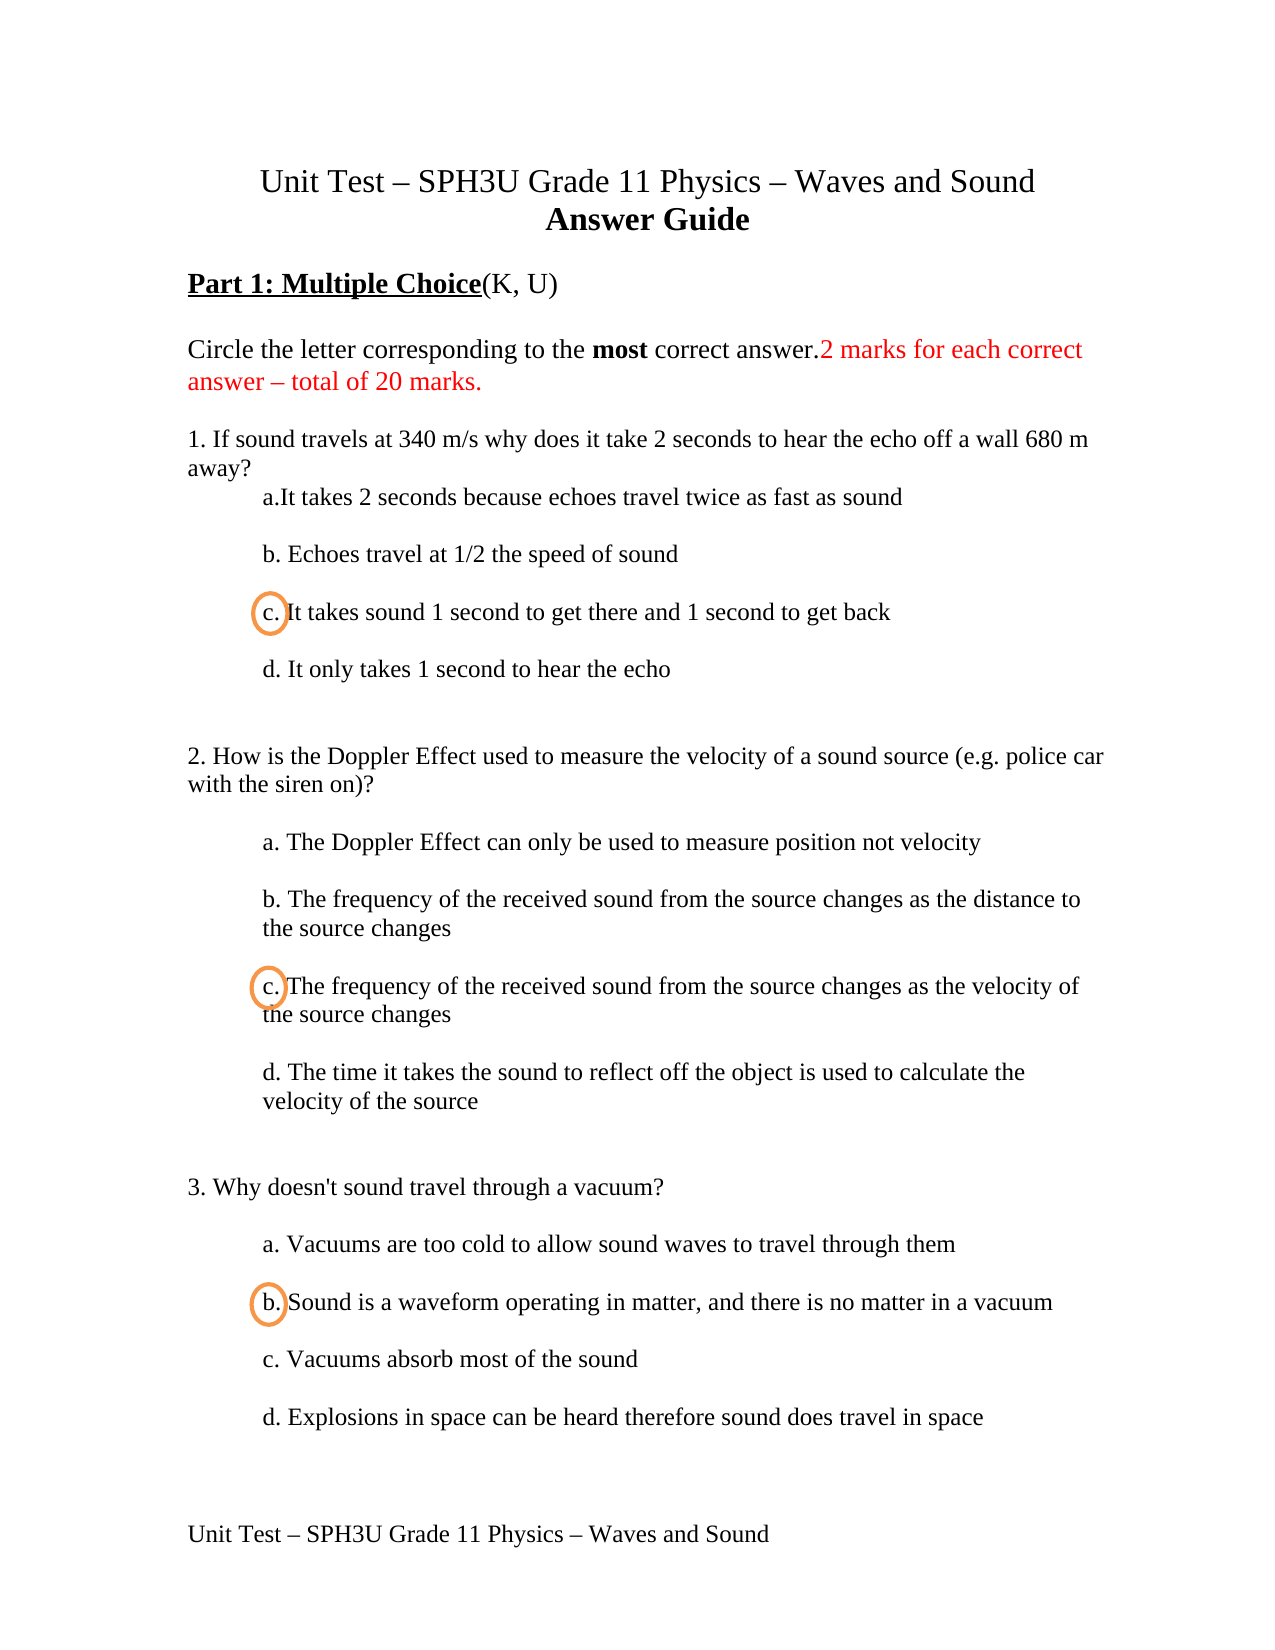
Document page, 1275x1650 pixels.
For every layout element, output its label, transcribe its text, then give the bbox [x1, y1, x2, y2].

text b. Echoes travel at 1/2 the speed of sound [262, 539, 1107, 568]
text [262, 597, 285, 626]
text d. It only takes 1 second to hear the echo [262, 654, 1107, 683]
text Circle the letter corresponding to the most correct answer.2 marks for each correct answer – total of 20 marks. [187, 333, 1107, 396]
text c. It takes sound 1 second to get there and 1 second to get back [285, 597, 1107, 626]
text a. The Doppler Effect can only be used to measure position not velocity [262, 827, 1107, 856]
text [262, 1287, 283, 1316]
text d. The time it takes the sound to reflect off the object is used to calculate the velocity of the source [262, 1057, 1107, 1114]
text c. Vacuums absorb most of the sound [262, 1344, 1107, 1373]
text d. Explosions in space can be heard therefore sound does travel in space [262, 1402, 1107, 1431]
text Part 1: Multiple Choice(K, U) [187, 266, 1107, 300]
text 3. Why doesn't sound travel through a vacuum? [187, 1172, 1107, 1201]
text b. The frequency of the received sound from the source changes as the distance to the source changes [262, 884, 1107, 942]
text Answer Guide [187, 199, 1107, 238]
text c. The frequency of the received sound from the source changes as the velocity of the source changes [262, 971, 1107, 1028]
text a.It takes 2 seconds because echoes travel twice as fast as sound [262, 482, 1107, 511]
text Unit Test – SPH3U Grade 11 Physics – Waves and Sound [187, 161, 1107, 199]
text 2. How is the Doppler Effect used to measure the velocity of a sound source (e.g. police car with the siren on)? [187, 741, 1107, 798]
text 1. If sound travels at 340 m/s why does it take 2 seconds to hear the echo off a wall 680 m away? [187, 424, 1107, 482]
text b. Sound is a waveform operating in matter, and there is no matter in a vacuum [282, 1287, 1107, 1316]
text a. Vacuums are too cold to allow sound waves to travel through them [262, 1229, 1107, 1258]
